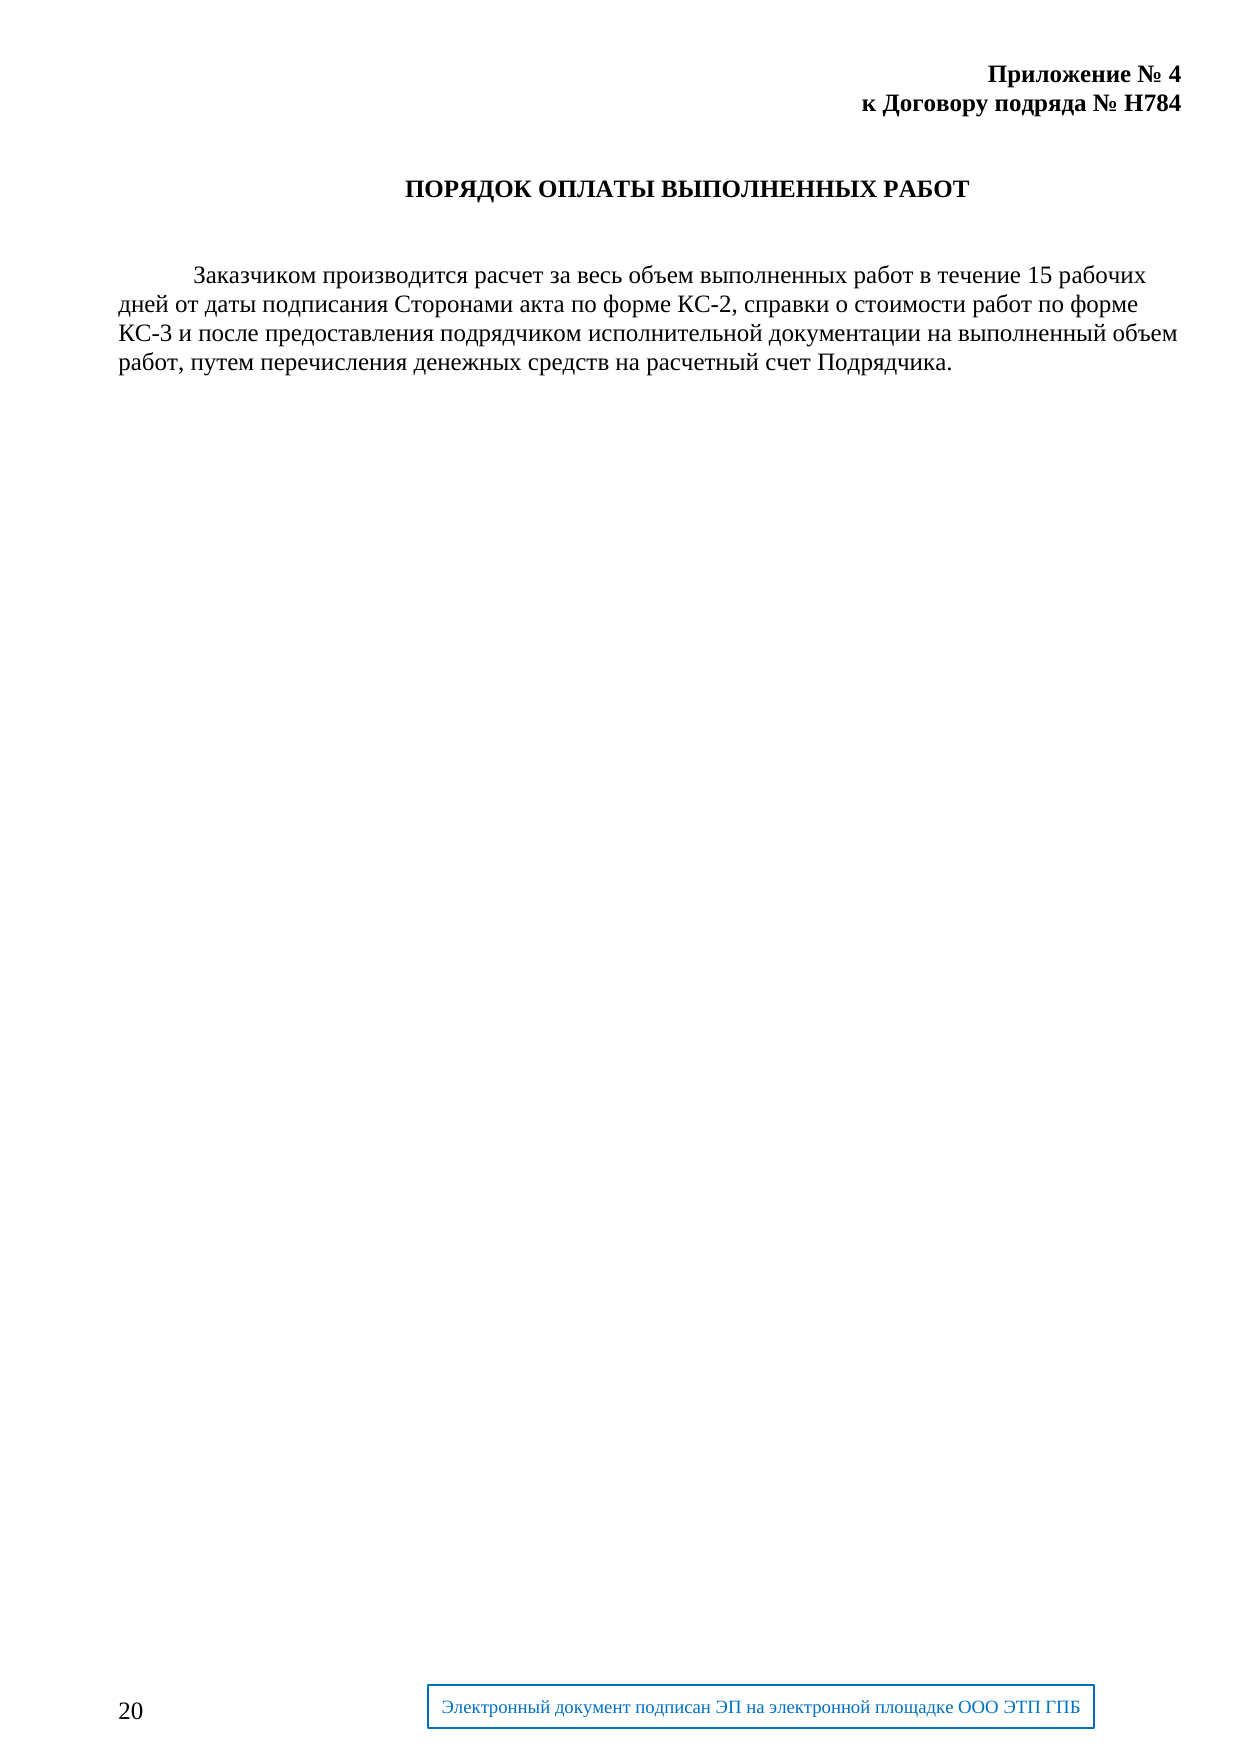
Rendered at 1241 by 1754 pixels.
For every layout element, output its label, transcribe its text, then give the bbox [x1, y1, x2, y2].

text Заказчиком производится расчет за весь объем выполненных работ в течение 15 рабочих дней от даты подписания Сторонами акта по форме КС-2, справки о стоимости работ по форме КС-3 и после предоставления подрядчиком исполнительной документации на выполненный объем работ, путем перечисления денежных средств на расчетный счет Подрядчика. [118, 260, 1181, 375]
text к Договору подряда № Н784 [118, 88, 1181, 117]
text Приложение № 4 [118, 59, 1181, 88]
text ПОРЯДОК ОПЛАТЫ ВЫПОЛНЕННЫХ РАБОТ [118, 174, 1181, 203]
